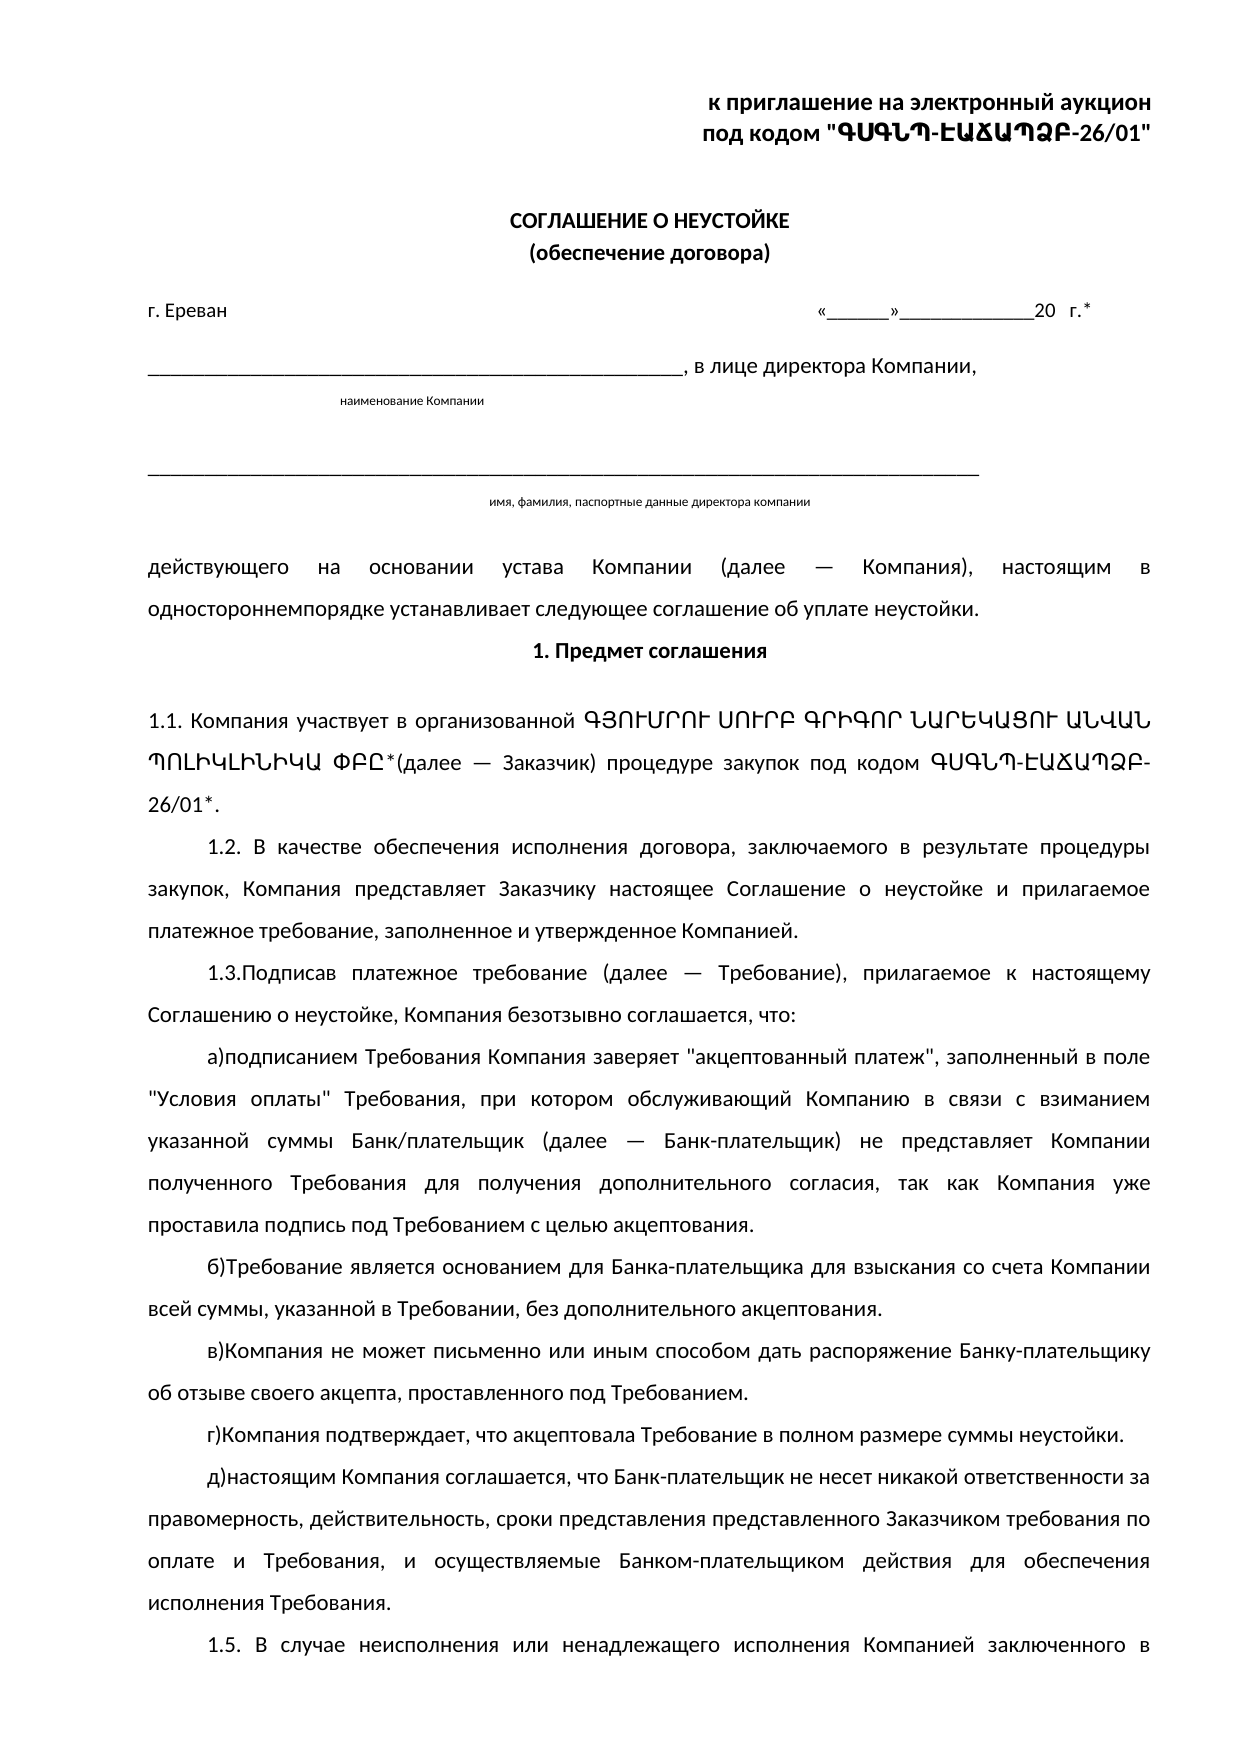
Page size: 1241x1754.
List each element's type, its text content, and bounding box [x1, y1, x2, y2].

text в)Компания не может письменно или иным способом дать распоряжение Банку-плательщику об отзыве своего акцепта, проставленного под Требованием. [148, 1336, 1152, 1406]
text а)подписанием Требования Компания заверяет "акцептованный платеж", заполненный в поле "Условия оплаты" Требования, при котором обслуживающий Компанию в связи с взиманием указанной суммы Банк/плательщик (далее — Банк-плательщик) не представляет Компании полученного Требования для получения дополнительного согласия, так как Компания уже проставила подпись под Требованием с целью акцептования. [148, 1042, 1152, 1238]
text под кодом "ԳՍԳՆՊ-ԷԱՃԱՊՁԲ-26/01" [148, 117, 1152, 147]
text б)Требование является основанием для Банка-плательщика для взыскания со счета Компании всей суммы, указанной в Требовании, без дополнительного акцептования. [148, 1252, 1152, 1322]
table_header «______»_____________20 г.* [635, 297, 1104, 351]
text 1.3.Подписав платежное требование (далее — Требование), прилагаемое к настоящему Соглашению о неустойке, Компания безотзывно соглашается, что: [148, 958, 1152, 1028]
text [148, 1630, 1152, 1658]
text 1. Предмет соглашения [148, 636, 1152, 664]
text к приглашение на электронный аукцион [177, 86, 1152, 117]
text г)Компания подтверждает, что акцептовала Требование в полном размере суммы неустойки. [148, 1420, 1152, 1448]
text _______________________________________________, в лице директора Компании, [148, 351, 1152, 379]
text действующего на основании устава Компании (далее — Компания), настоящим в одностороннемпорядке устанавливает следующее соглашение об уплате неустойки. [148, 552, 1152, 622]
text д)настоящим Компания соглашается, что Банк-плательщик не несет никакой ответственности за правомерность, действительность, сроки представления представленного Заказчиком требования по оплате и Требования, и осуществляемые Банком-плательщиком действия для обеспечения исполнения Требования. [148, 1462, 1152, 1616]
text (обеспечение договора) [148, 238, 1152, 266]
text 1.1. Компания участвует в организованной ԳՅՈՒՄՐՈՒ ՍՈՒՐԲ ԳՐԻԳՈՐ ՆԱՐԵԿԱՑՈՒ ԱՆՎԱՆ ՊՈԼԻԿԼԻՆԻԿԱ ՓԲԸ*(далее — Заказчик) процедуре закупок под кодом ԳՍԳՆՊ-ԷԱՃԱՊՁԲ-26/01*. [148, 706, 1152, 818]
text СОГЛАШЕНИЕ О НЕУСТОЙКЕ [148, 206, 1152, 234]
text наименование Компании [340, 393, 1152, 421]
text 1.2. В качестве обеспечения исполнения договора, заключаемого в результате процедуры закупок, Компания представляет Заказчику настоящее Соглашение о неустойке и прилагаемое платежное требование, заполненное и утвержденное Компанией. [148, 832, 1152, 944]
text _________________________________________________________________________ [148, 452, 1152, 480]
table_header г. Ереван [136, 297, 635, 351]
text имя, фамилия, паспортные данные директора компании [148, 494, 1152, 522]
